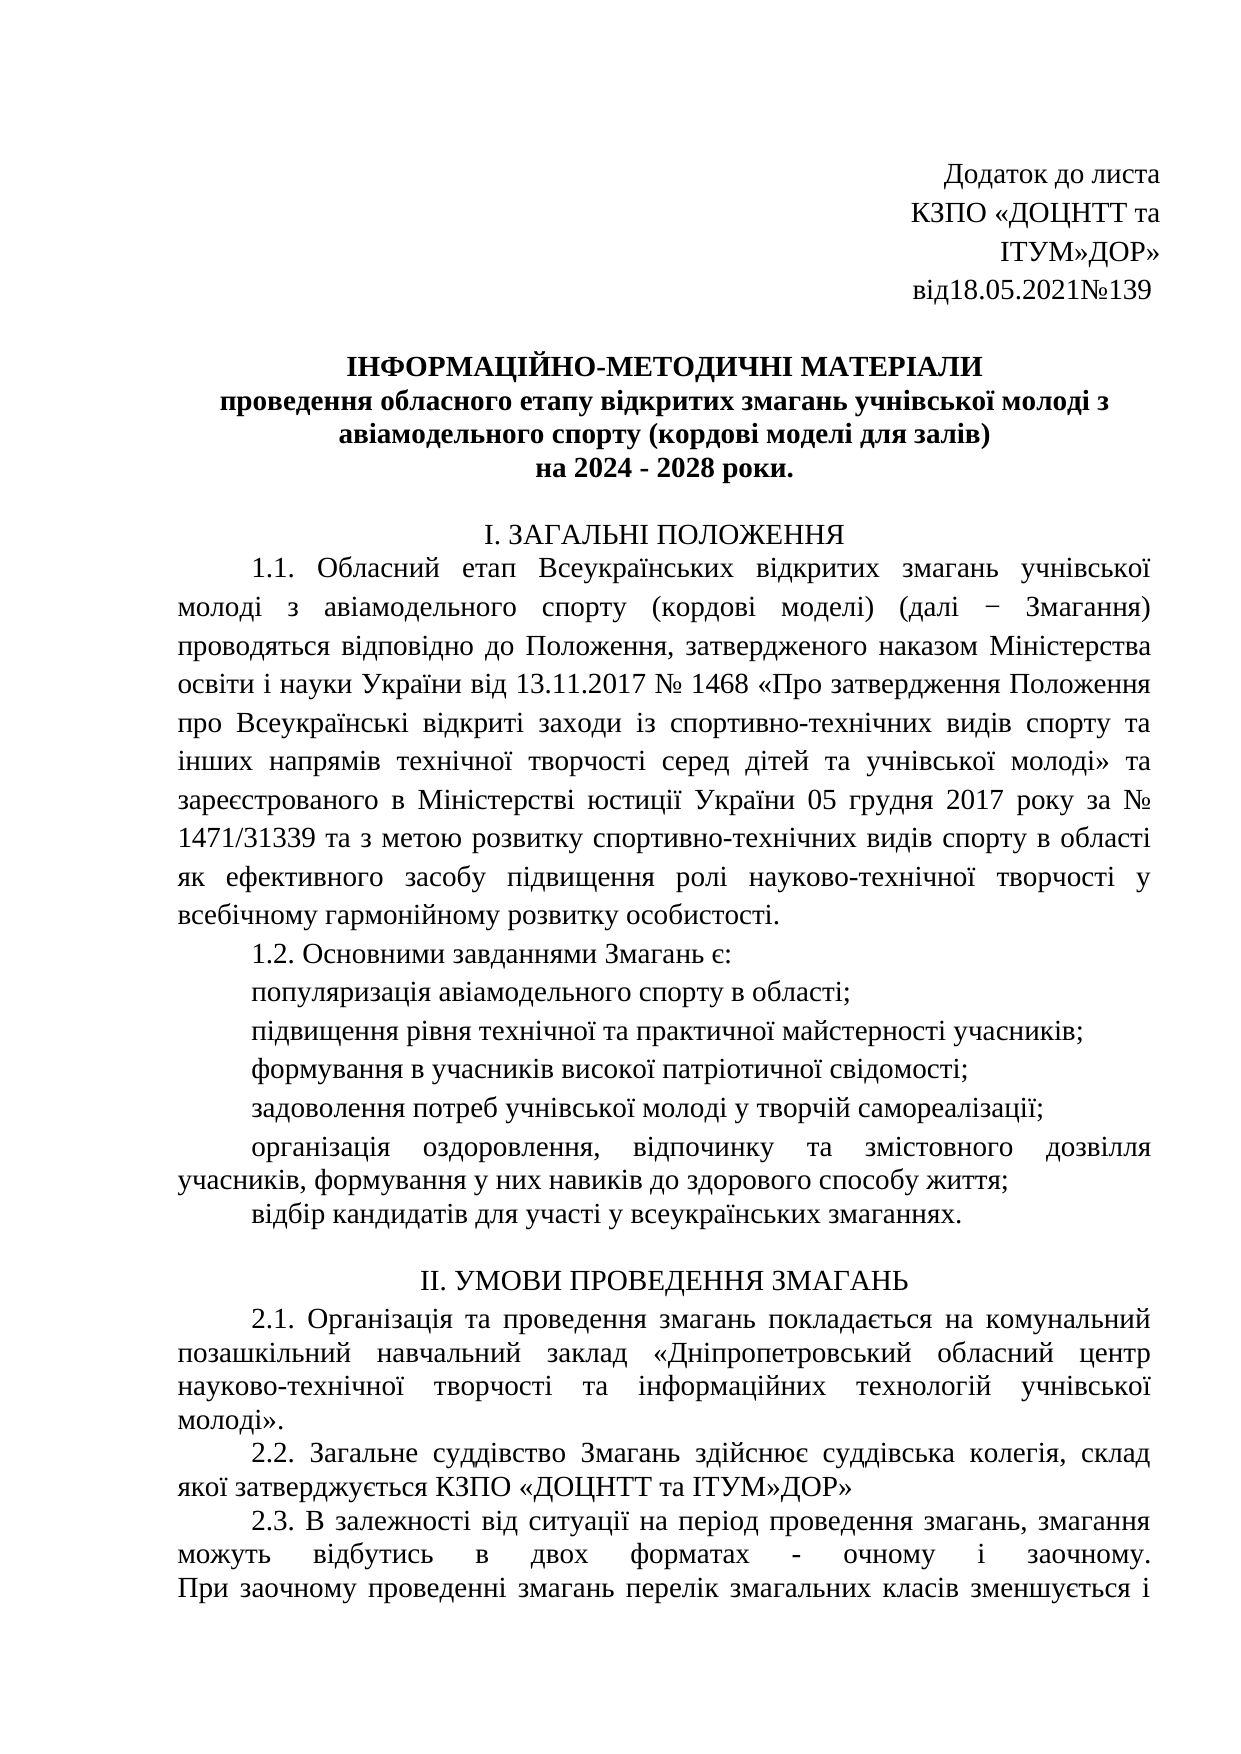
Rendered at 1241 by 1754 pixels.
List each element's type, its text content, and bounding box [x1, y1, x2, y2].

text 1.2. Основними завданнями Змагань є: [177, 936, 1152, 969]
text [177, 1503, 1152, 1603]
text ІНФОРМАЦІЙНО-МЕТОДИЧНІ МАТЕРІАЛИ [177, 349, 1152, 383]
subtitle КЗПО «ДОЦНТТ та ІТУМ»ДОР» [768, 195, 1160, 267]
text 2.2. Загальне суддівство Змагань здійснює суддівська колегія, склад якої затверджується КЗПО «ДОЦНТТ та ІТУМ»ДОР» [177, 1436, 1152, 1503]
text задоволення потреб учнівської молоді у творчій самореалізації; [177, 1090, 1152, 1124]
text проведення обласного етапу відкритих змагань учнівської молоді з авіамодельного спорту (кордові моделі для залів) [177, 383, 1152, 450]
text ІІ. УМОВИ ПРОВЕДЕННЯ ЗМАГАНЬ [177, 1263, 1152, 1296]
text І. ЗАГАЛЬНІ ПОЛОЖЕННЯ [177, 517, 1152, 551]
subtitle Додаток до листа [768, 157, 1160, 190]
text організація оздоровлення, відпочинку та змістовного дозвілля учасників, формування у них навиків до здорового способу життя; [177, 1129, 1152, 1196]
text відбір кандидатів для участі у всеукраїнських змаганнях. [177, 1196, 1152, 1229]
text на 2024 - 2028 роки. [177, 450, 1152, 483]
text формування в учасників високої патріотичної свідомості; [177, 1052, 1152, 1085]
text популяризація авіамодельного спорту в області; [177, 974, 1152, 1008]
text підвищення рівня технічної та практичної майстерності учасників; [177, 1013, 1152, 1047]
text 2.1. Організація та проведення змагань покладається на комунальний позашкільний навчальний заклад «Дніпропетровський обласний центр науково-технічної творчості та інформаційних технологій учнівської молоді». [177, 1301, 1152, 1436]
text від18.05.2021№139 [769, 272, 1152, 306]
text 1.1. Обласний етап Всеукраїнських відкритих змагань учнівської молоді з авіамодельного спорту (кордові моделі) (далі − Змагання) проводяться відповідно до Положення, затвердженого наказом Міністерства освіти і науки України від 13.11.2017 № 1468 «Про затвердження Положення про Всеукраїнські відкриті заходи із спортивно-технічних видів спорту та інших напрямів технічної творчості серед дітей та учнівської молоді» та зареєстрованого в Міністерстві юстиції України 05 грудня 2017 року за № 1471/31339 та з метою розвитку спортивно-технічних видів спорту в області як ефективного засобу підвищення ролі науково-технічної творчості у всебічному гармонійному розвитку особистості. [177, 551, 1152, 931]
